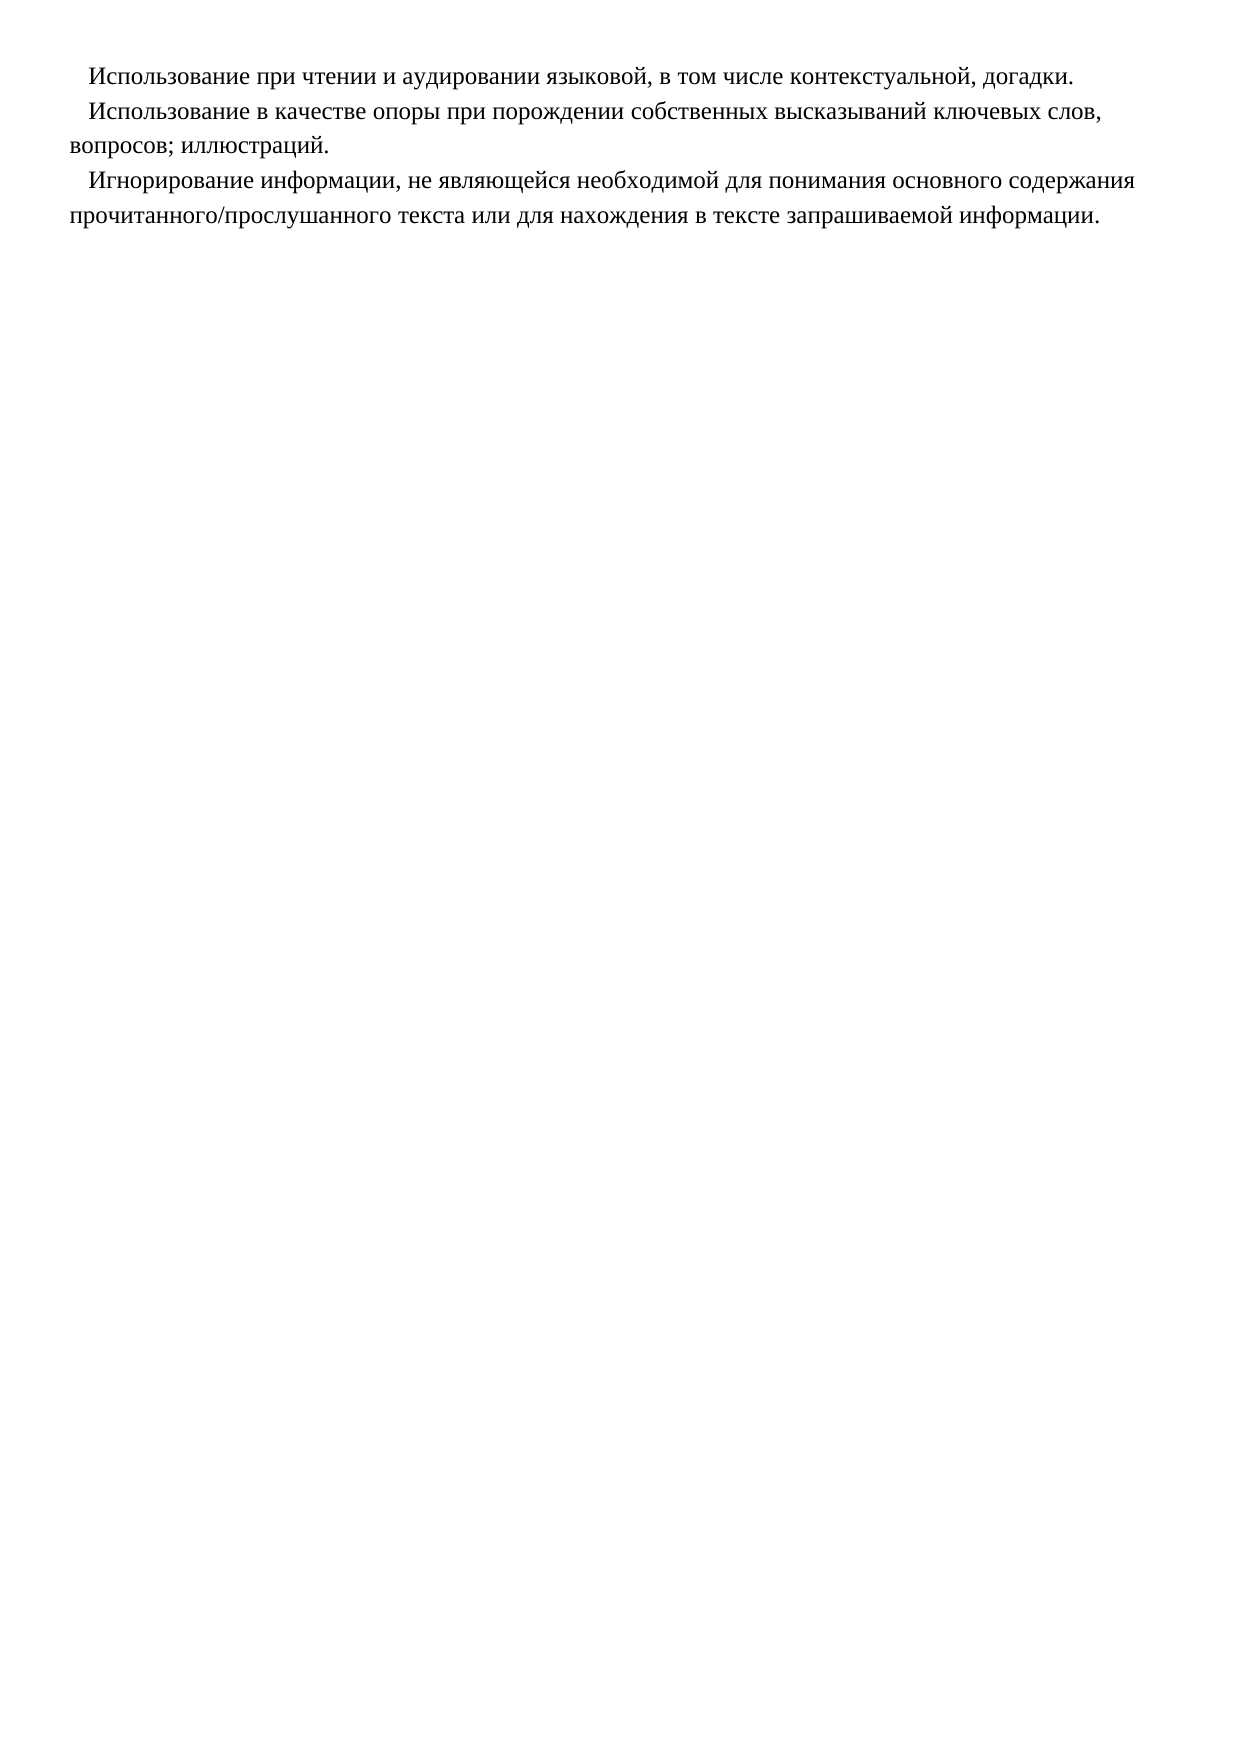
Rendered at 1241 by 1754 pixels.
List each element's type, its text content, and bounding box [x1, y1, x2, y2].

text вопросов; иллюстраций. [69, 130, 1182, 159]
text Использование при чтении и аудировании языковой, в том числе контекстуальной, догадки. Использование в качестве опоры при порождении собственных высказываний ключевых слов, [88, 61, 1182, 124]
text Игнорирование информации, не являющейся необходимой для понимания основного содержания прочитанного/прослушанного текста или для нахождения в тексте запрашиваемой информации. [69, 165, 1138, 229]
